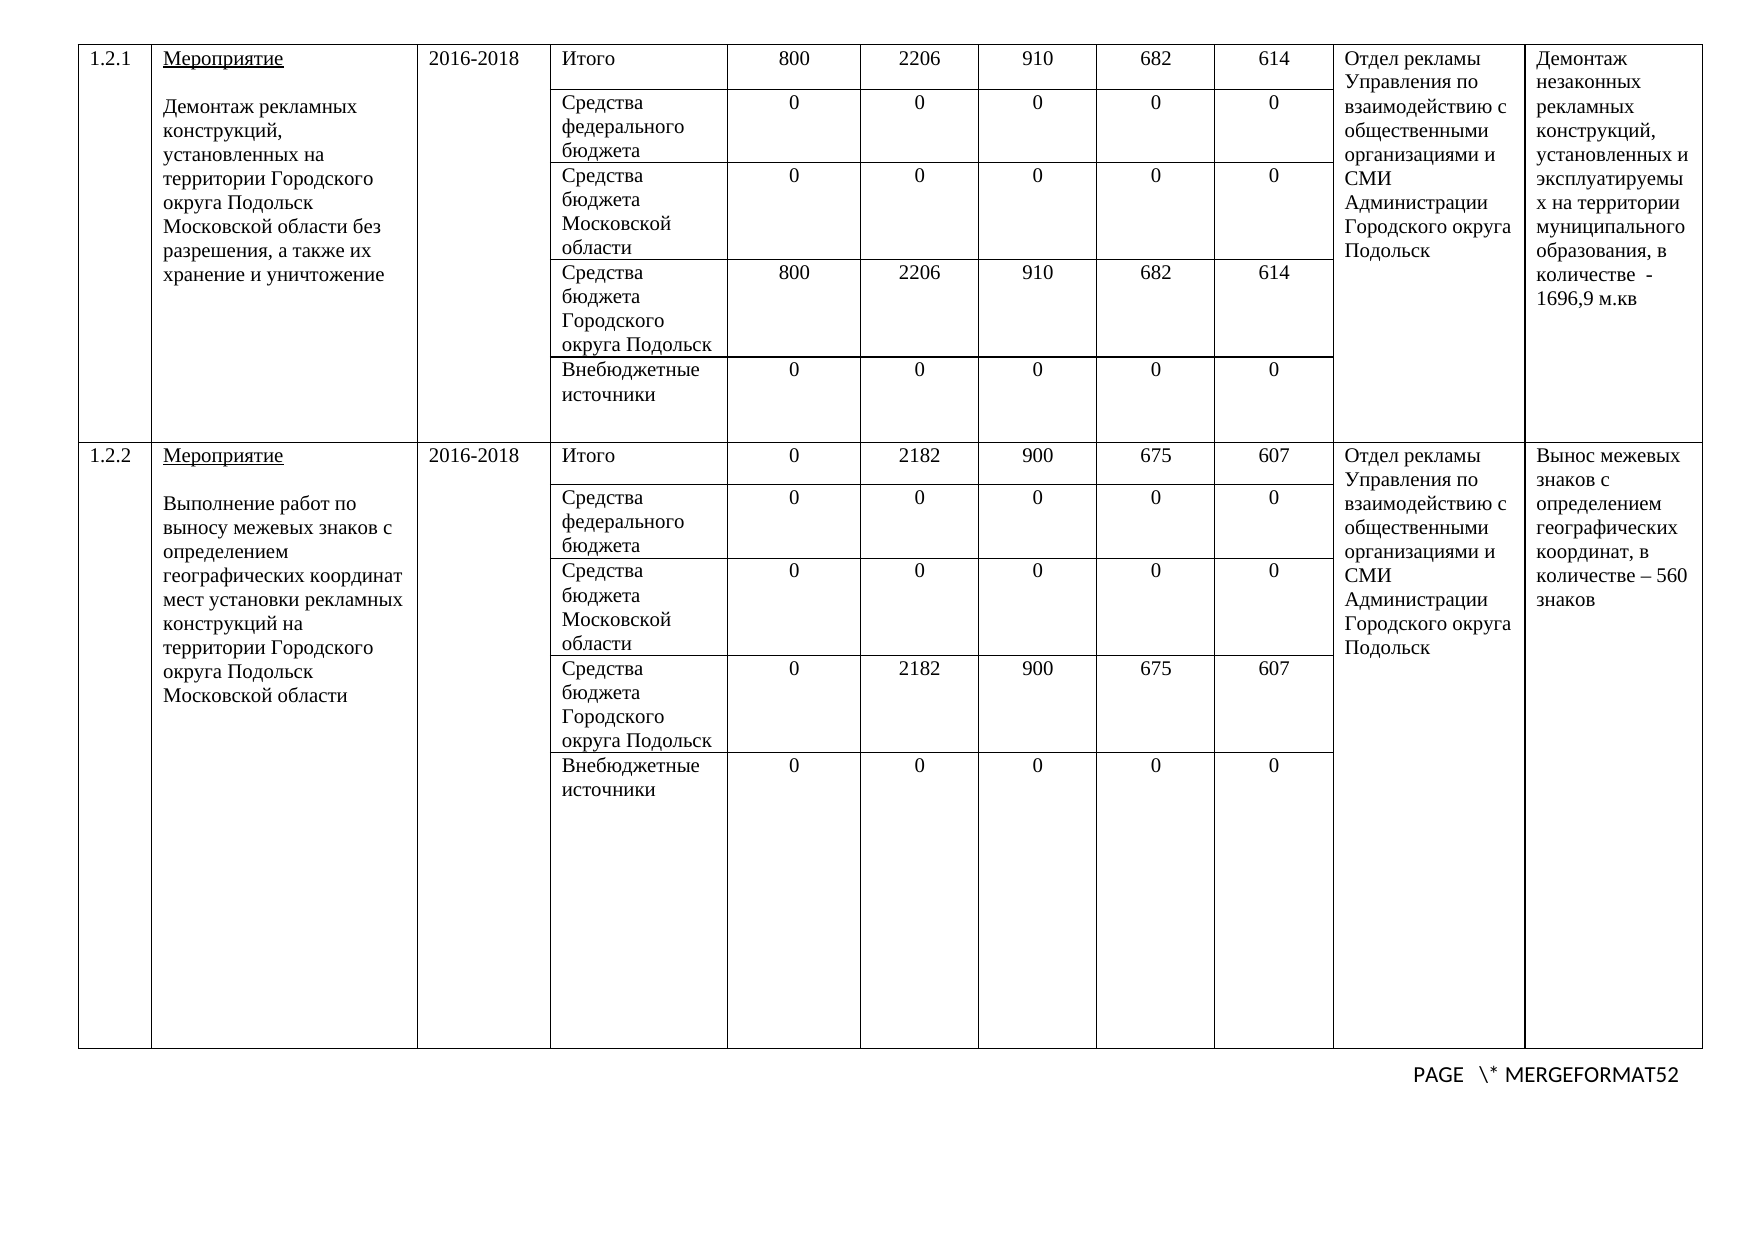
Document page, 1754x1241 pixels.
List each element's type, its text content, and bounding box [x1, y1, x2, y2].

table_cell 0 [1215, 358, 1333, 442]
table_cell 0 [1097, 358, 1214, 442]
table_cell Внебюджетные источники [551, 753, 727, 1048]
table_cell 0 [728, 485, 860, 557]
table_cell 2206 [861, 260, 978, 356]
table_cell Демонтаж незаконных рекламных конструкций, установленных и эксплуатируемых на территории муниципального образования, в количестве - 1696,9 м.кв [1526, 45, 1702, 442]
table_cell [1334, 45, 1524, 442]
table_cell 0 [861, 559, 978, 655]
table_cell Средства бюджета Московской области [551, 559, 727, 655]
table_cell 0 [1215, 753, 1333, 1048]
table_cell 0 [1097, 753, 1214, 1048]
table_cell 0 [979, 163, 1096, 259]
table_cell 0 [728, 90, 860, 162]
table_cell 0 [979, 358, 1096, 442]
table_cell 1.2.2 [79, 443, 151, 1048]
table_cell 682 [1097, 260, 1214, 356]
table_cell 1.2.1 [79, 45, 151, 442]
table_cell 900 [979, 656, 1096, 752]
table_cell 675 [1097, 656, 1214, 752]
table_cell Вынос межевых знаков с определением географических координат, в количестве – 560 знаков [1526, 443, 1702, 1048]
table_cell 0 [728, 656, 860, 752]
table_cell 0 [1215, 559, 1333, 655]
table_cell 0 [728, 753, 860, 1048]
table_cell 0 [1097, 163, 1214, 259]
table_cell 0 [1097, 90, 1214, 162]
table_cell 0 [728, 559, 860, 655]
table_cell 910 [979, 260, 1096, 356]
table_cell 0 [1215, 90, 1333, 162]
table_cell 0 [861, 90, 978, 162]
table_cell 0 [979, 485, 1096, 557]
table_cell 0 [861, 753, 978, 1048]
table_cell 0 [1097, 485, 1214, 557]
table_cell 0 [979, 559, 1096, 655]
table_cell 800 [728, 45, 860, 88]
table_cell Отдел рекламы Управления по взаимодействию с общественными организациями и СМИ Администрации Городского округа Подольск [1334, 443, 1524, 1048]
table_cell 2206 [861, 45, 978, 88]
table_cell 2182 [861, 656, 978, 752]
table_cell Средства федерального бюджета [551, 485, 727, 557]
table_cell 0 [728, 358, 860, 442]
table_cell Мероприятие Выполнение работ по выносу межевых знаков с определением географических координат мест установки рекламных конструкций на территории Городского округа Подольск Московской области [152, 443, 417, 1048]
table_cell 2016-2018 [418, 45, 550, 442]
table_cell 0 [1215, 163, 1333, 259]
table_cell 614 [1215, 45, 1333, 88]
table_cell 682 [1097, 45, 1214, 88]
table_cell Средства бюджета Городского округа Подольск [551, 260, 727, 356]
table_cell Средства бюджета Московской области [551, 163, 727, 259]
table_cell 675 [1097, 443, 1214, 484]
table_cell 0 [1097, 559, 1214, 655]
table_cell 614 [1215, 260, 1333, 356]
table_cell Средства бюджета Городского округа Подольск [551, 656, 727, 752]
table_cell 0 [728, 163, 860, 259]
table_cell Внебюджетные источники [551, 358, 727, 442]
table_cell 0 [728, 443, 860, 484]
table_cell 607 [1215, 656, 1333, 752]
table_cell 800 [728, 260, 860, 356]
table_cell 607 [1215, 443, 1333, 484]
table_cell 2182 [861, 443, 978, 484]
table_cell 0 [1215, 485, 1333, 557]
table_cell 0 [979, 90, 1096, 162]
table_cell 910 [979, 45, 1096, 88]
table_cell 2016-2018 [418, 443, 550, 1048]
table_cell 900 [979, 443, 1096, 484]
table_cell 0 [861, 163, 978, 259]
table_cell Итого [551, 443, 727, 484]
table_cell Средства федерального бюджета [551, 90, 727, 162]
table_cell Мероприятие Демонтаж рекламных конструкций, установленных на территории Городского округа Подольск Московской области без разрешения, а также их хранение и уничтожение [152, 45, 417, 442]
table_cell 0 [861, 485, 978, 557]
table_cell Итого [551, 45, 727, 88]
table_cell 0 [861, 358, 978, 442]
table_cell 0 [979, 753, 1096, 1048]
